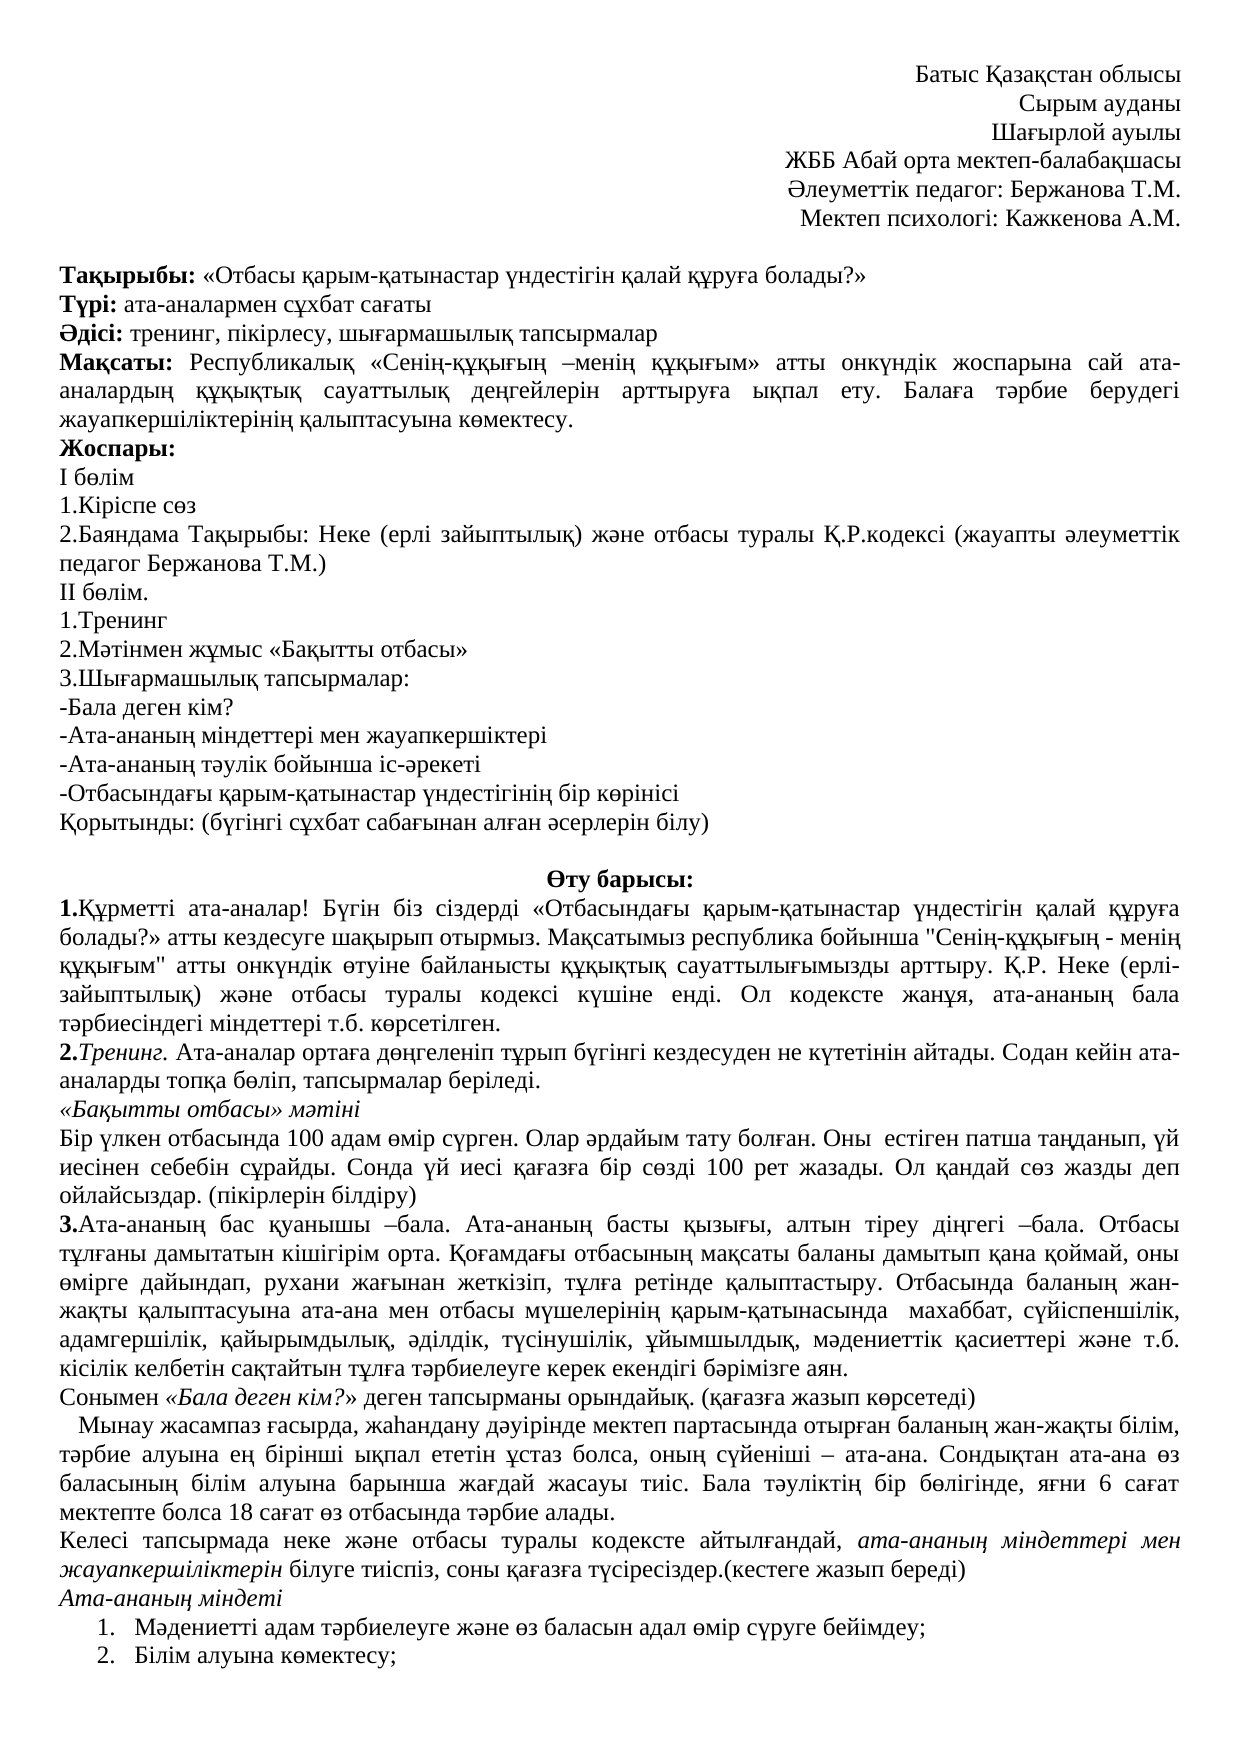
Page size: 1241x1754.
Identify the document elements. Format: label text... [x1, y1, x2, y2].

text І бөлім [59, 462, 1181, 490]
list Білім алуына көмектесу; [97, 1640, 1181, 1669]
text -Ата-ананың тәулік бойынша іс-әрекеті [59, 749, 1181, 778]
text «Бақытты отбасы» мәтіні [59, 1094, 1181, 1123]
text ІІ бөлім. [59, 577, 1181, 605]
text 3.Шығармашылық тапсырмалар: [59, 663, 1181, 692]
text Әдісі: тренинг, пікірлесу, шығармашылық тапсырмалар [59, 318, 1181, 347]
list Мәдениетті адам тәрбиелеуге және өз баласын адал өмір сүруге бейімдеу; [97, 1612, 1181, 1640]
text Ата-ананың міндеті [59, 1583, 1181, 1612]
text 3.Ата-ананың бас қуанышы –бала. Ата-ананың басты қызығы, алтын тіреу діңгегі –бала. Отбасы тұлғаны дамытатын кішігірім орта. Қоғамдағы отбасының мақсаты баланы дамытып қана қоймай, оны өмірге дайындап, рухани жағынан жеткізіп, тұлға ретінде қалыптастыру. Отбасында баланың жан-жақты қалыптасуына ата-ана мен отбасы мүшелерінің қарым-қатынасында махаббат, сүйіспеншілік, адамгершілік, қайырымдылық, әділдік, түсінушілік, ұйымшылдық, мәдениеттік қасиеттері және т.б. кісілік келбетін сақтайтын тұлға тәрбиелеуге керек екендігі бәрімізге аян. [59, 1209, 1181, 1382]
text Жоспары: [59, 433, 1181, 462]
text Түрі: ата-аналармен сұхбат сағаты [59, 289, 1181, 318]
text Шағырлой ауылы [59, 117, 1181, 145]
text -Ата-ананың міндеттері мен жауапкершіктері [59, 720, 1181, 749]
text 1.Кіріспе сөз [59, 490, 1181, 519]
text -Отбасындағы қарым-қатынастар үндестігінің бір көрінісі [59, 778, 1181, 807]
text 1.Құрметті ата-аналар! Бүгін біз сіздерді «Отбасындағы қарым-қатынастар үндестігін қалай құруға болады?» атты кездесуге шақырып отырмыз. Мақсатымыз республика бойынша "Сенің-құқығың - менің құқығым" атты онкүндік өтуіне байланысты құқықтық сауаттылығымызды арттыру. Қ.Р. Неке (ерлі-зайыптылық) және отбасы туралы кодексі күшіне енді. Ол кодексте жанұя, ата-ананың бала тәрбиесіндегі міндеттері т.б. көрсетілген. [59, 893, 1181, 1037]
text Мектеп психологі: Кажкенова А.М. [59, 203, 1181, 232]
text Мақсаты: Республикалық «Сенің-құқығың –менің құқығым» атты онкүндік жоспарына сай ата-аналардың құқықтық сауаттылық деңгейлерін арттыруға ықпал ету. Балаға тәрбие берудегі жауапкершіліктерінің қалыптасуына көмектесу. [59, 347, 1181, 433]
text Тақырыбы: «Отбасы қарым-қатынастар үндестігін қалай құруға болады?» [59, 260, 1181, 289]
text 2.Мәтінмен жұмыс «Бақытты отбасы» [59, 634, 1181, 663]
text ЖББ Абай орта мектеп-балабақшасы [59, 145, 1181, 174]
text Бір үлкен отбасында 100 адам өмір сүрген. Олар әрдайым тату болған. Оны естіген патша таңданып, үй иесінен себебін сұрайды. Сонда үй иесі қағазға бір сөзді 100 рет жазады. Ол қандай сөз жазды деп ойлайсыздар. (пікірлерін білдіру) [59, 1123, 1181, 1209]
text 1.Тренинг [59, 605, 1181, 634]
text Өту барысы: [59, 864, 1181, 893]
text Сырым ауданы [59, 88, 1181, 117]
text Әлеуметтік педагог: Бержанова Т.М. [59, 174, 1181, 203]
text 2.Тренинг. Ата-аналар ортаға дөңгеленіп тұрып бүгінгі кездесуден не күтетінін айтады. Содан кейін ата-аналарды топқа бөліп, тапсырмалар беріледі. [59, 1037, 1181, 1094]
text -Бала деген кім? [59, 692, 1181, 720]
text 2.Баяндама Тақырыбы: Неке (ерлі зайыптылық) және отбасы туралы Қ.Р.кодексі (жауапты әлеуметтік педагог Бержанова Т.М.) [59, 519, 1181, 577]
text Келесі тапсырмада неке және отбасы туралы кодексте айтылғандай, ата-ананың міндеттері мен жауапкершіліктерін білуге тиіспіз, соны қағазға түсіресіздер.(кестеге жазып береді) [59, 1525, 1181, 1583]
text Сонымен «Бала деген кім?» деген тапсырманы орындайық. (қағазға жазып көрсетеді) [59, 1382, 1181, 1410]
text Мынау жасампаз ғасырда, жаһандану дәуірінде мектеп партасында отырған баланың жан-жақты білім, тәрбие алуына ең бірінші ықпал ететін ұстаз болса, оның сүйеніші – ата-ана. Сондықтан ата-ана өз баласының білім алуына барынша жағдай жасауы тиіс. Бала тәуліктің бір бөлігінде, яғни 6 сағат мектепте болса 18 сағат өз отбасында тәрбие алады. [59, 1410, 1181, 1525]
text Батыс Қазақстан облысы [59, 59, 1181, 88]
text Қорытынды: (бүгінгі сұхбат сабағынан алған әсерлерін білу) [59, 807, 1181, 835]
